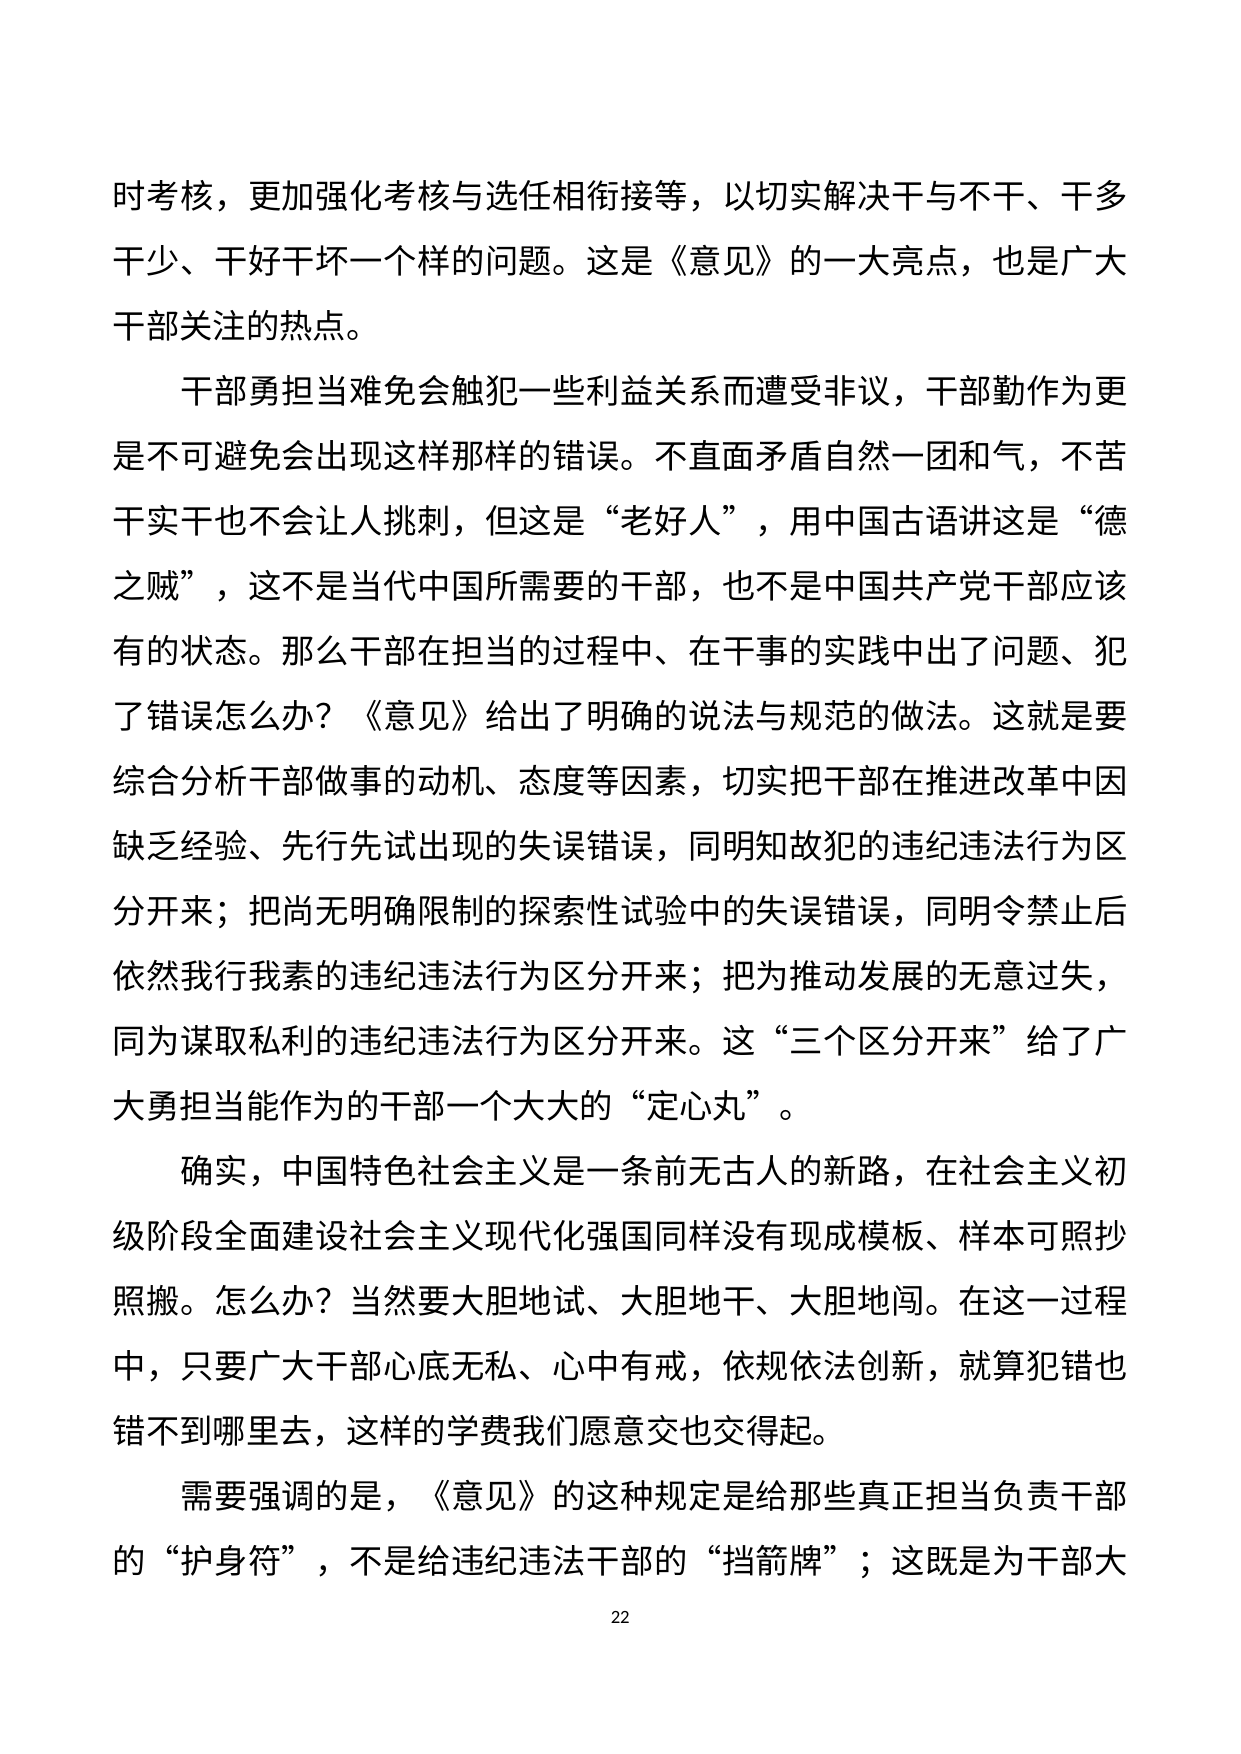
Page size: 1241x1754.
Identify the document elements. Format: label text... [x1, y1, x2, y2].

text 干部勇担当难免会触犯一些利益关系而遭受非议，干部勤作为更是不可避免会出现这样那样的错误。不直面矛盾自然一团和气，不苦干实干也不会让人挑刺，但这是“老好人”，用中国古语讲这是“德之贼”，这不是当代中国所需要的干部，也不是中国共产党干部应该有的状态。那么干部在担当的过程中、在干事的实践中出了问题、犯了错误怎么办？《意见》给出了明确的说法与规范的做法。这就是要综合分析干部做事的动机、态度等因素，切实把干部在推进改革中因缺乏经验、先行先试出现的失误错误，同明知故犯的违纪违法行为区分开来；把尚无明确限制的探索性试验中的失误错误，同明令禁止后依然我行我素的违纪违法行为区分开来；把为推动发展的无意过失，同为谋取私利的违纪违法行为区分开来。这“三个区分开来”给了广大勇担当能作为的干部一个大大的“定心丸”。 [112, 357, 1128, 1137]
text 确实，中国特色社会主义是一条前无古人的新路，在社会主义初级阶段全面建设社会主义现代化强国同样没有现成模板、样本可照抄照搬。怎么办？当然要大胆地试、大胆地干、大胆地闯。在这一过程中，只要广大干部心底无私、心中有戒，依规依法创新，就算犯错也错不到哪里去，这样的学费我们愿意交也交得起。 [112, 1137, 1128, 1462]
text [112, 162, 1128, 357]
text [112, 1462, 1128, 1592]
